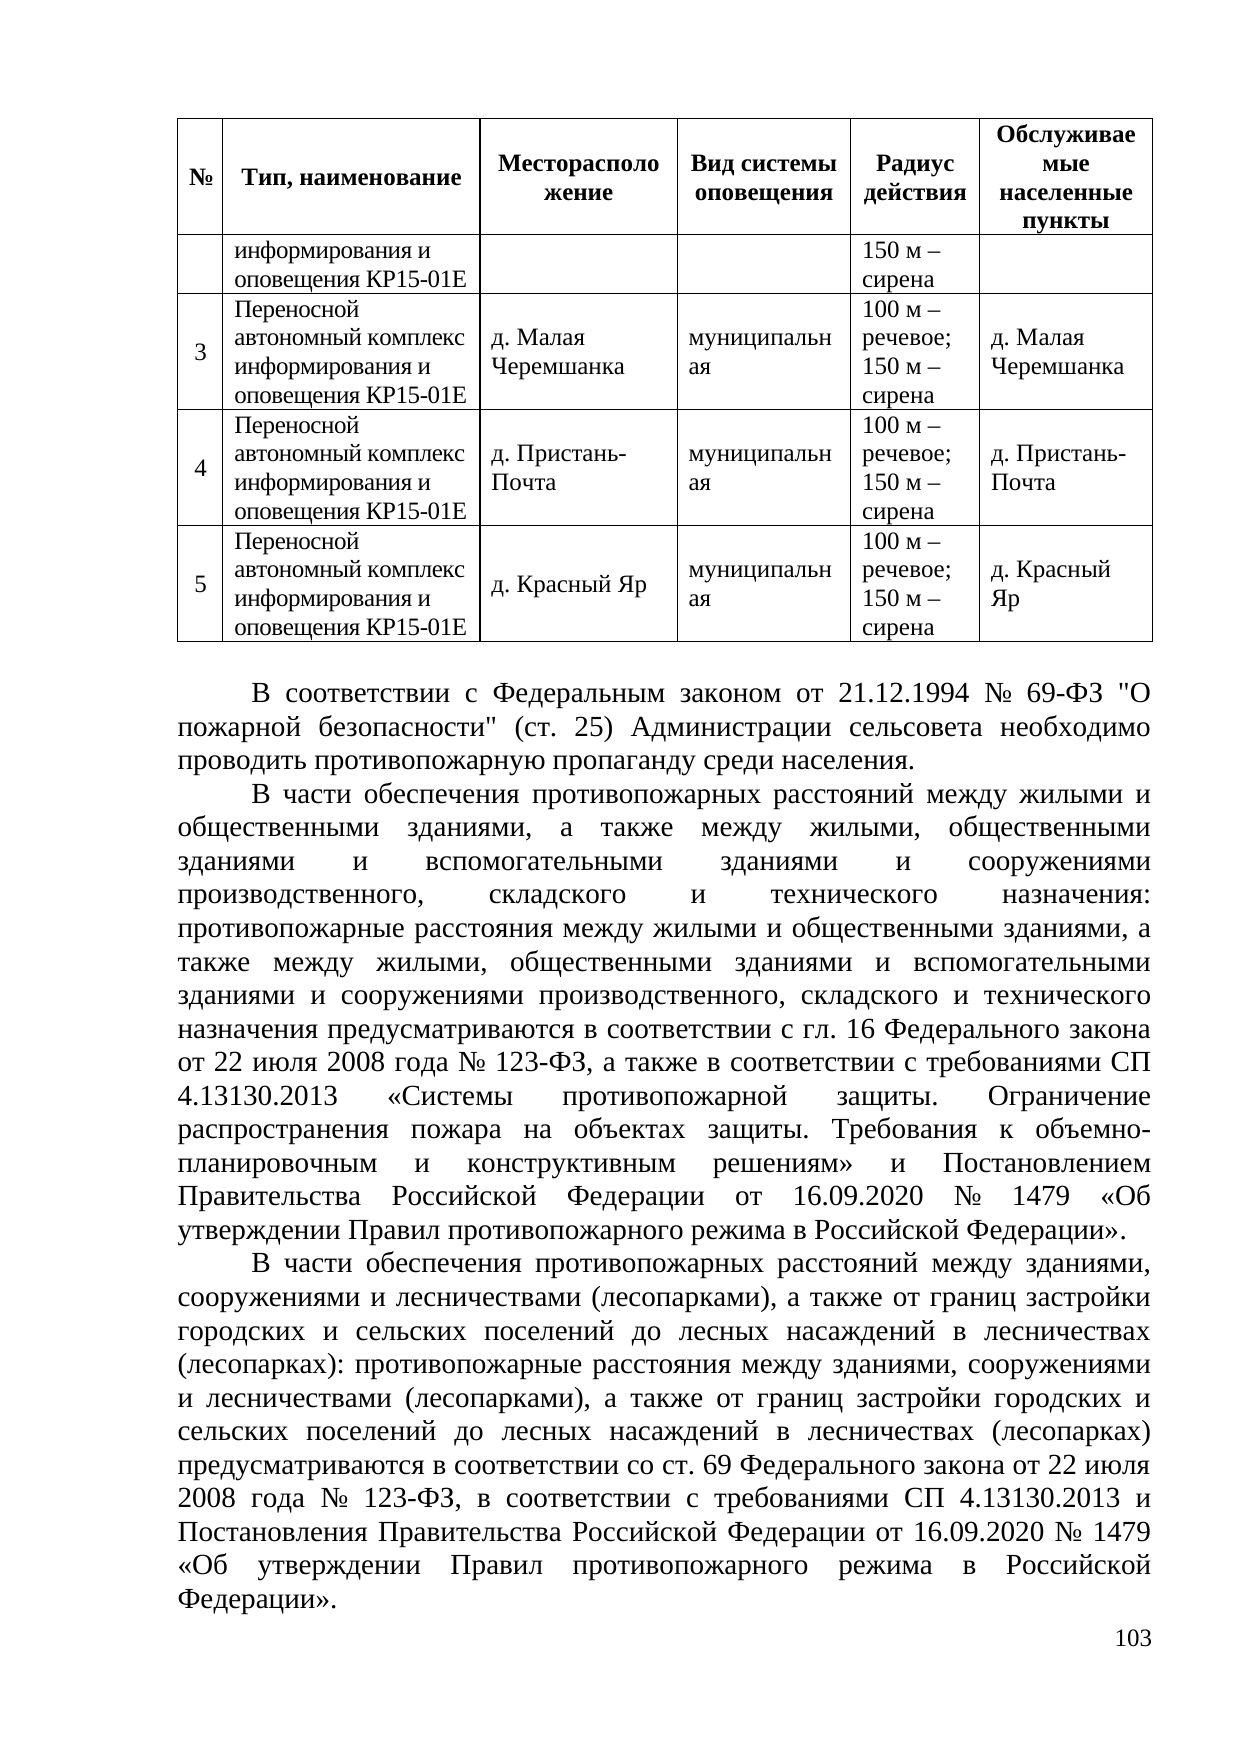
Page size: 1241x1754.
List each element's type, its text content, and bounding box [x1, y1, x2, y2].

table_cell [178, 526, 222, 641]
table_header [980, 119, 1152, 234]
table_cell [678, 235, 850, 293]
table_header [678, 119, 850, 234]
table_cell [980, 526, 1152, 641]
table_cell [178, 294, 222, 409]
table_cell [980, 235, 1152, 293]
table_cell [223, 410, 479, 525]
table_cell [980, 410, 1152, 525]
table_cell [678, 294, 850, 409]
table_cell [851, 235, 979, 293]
text В соответствии с Федеральным законом от 21.12.1994 № 69-ФЗ "О пожарной безопасности" (ст. 25) Администрации сельсовета необходимо проводить противопожарную пропаганду среди населения. [177, 675, 1152, 776]
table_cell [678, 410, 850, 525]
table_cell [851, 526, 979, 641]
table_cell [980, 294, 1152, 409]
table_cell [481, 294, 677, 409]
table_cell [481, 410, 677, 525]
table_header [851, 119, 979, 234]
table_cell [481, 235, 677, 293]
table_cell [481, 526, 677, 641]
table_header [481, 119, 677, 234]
text В части обеспечения противопожарных расстояний между зданиями, сооружениями и лесничествами (лесопарками), а также от границ застройки городских и сельских поселений до лесных насаждений в лесничествах (лесопарках): противопожарные расстояния между зданиями, сооружениями и лесничествами (лесопарками), а также от границ застройки городских и сельских поселений до лесных насаждений в лесничествах (лесопарках) предусматриваются в соответствии со ст. 69 Федерального закона от 22 июля 2008 года № 123-ФЗ, в соответствии с требованиями СП 4.13130.2013 и Постановления Правительства Российской Федерации от 16.09.2020 № 1479 «Об утверждении Правил противопожарного режима в Российской Федерации». [177, 1246, 1152, 1614]
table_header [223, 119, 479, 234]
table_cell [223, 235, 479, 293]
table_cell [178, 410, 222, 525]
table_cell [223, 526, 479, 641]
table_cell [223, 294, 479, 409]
text В части обеспечения противопожарных расстояний между жилыми и общественными зданиями, а также между жилыми, общественными зданиями и вспомогательными зданиями и сооружениями производственного, складского и технического назначения: противопожарные расстояния между жилыми и общественными зданиями, а также между жилыми, общественными зданиями и вспомогательными зданиями и сооружениями производственного, складского и технического назначения предусматриваются в соответствии с гл. 16 Федерального закона от 22 июля 2008 года № 123-ФЗ, а также в соответствии с требованиями СП 4.13130.2013 «Системы противопожарной защиты. Ограничение распространения пожара на объектах защиты. Требования к объемно-планировочным и конструктивным решениям» и Постановлением Правительства Российской Федерации от 16.09.2020 № 1479 «Об утверждении Правил противопожарного режима в Российской Федерации». [177, 776, 1152, 1246]
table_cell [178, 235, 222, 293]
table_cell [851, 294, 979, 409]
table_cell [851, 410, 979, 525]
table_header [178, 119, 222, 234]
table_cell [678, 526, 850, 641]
